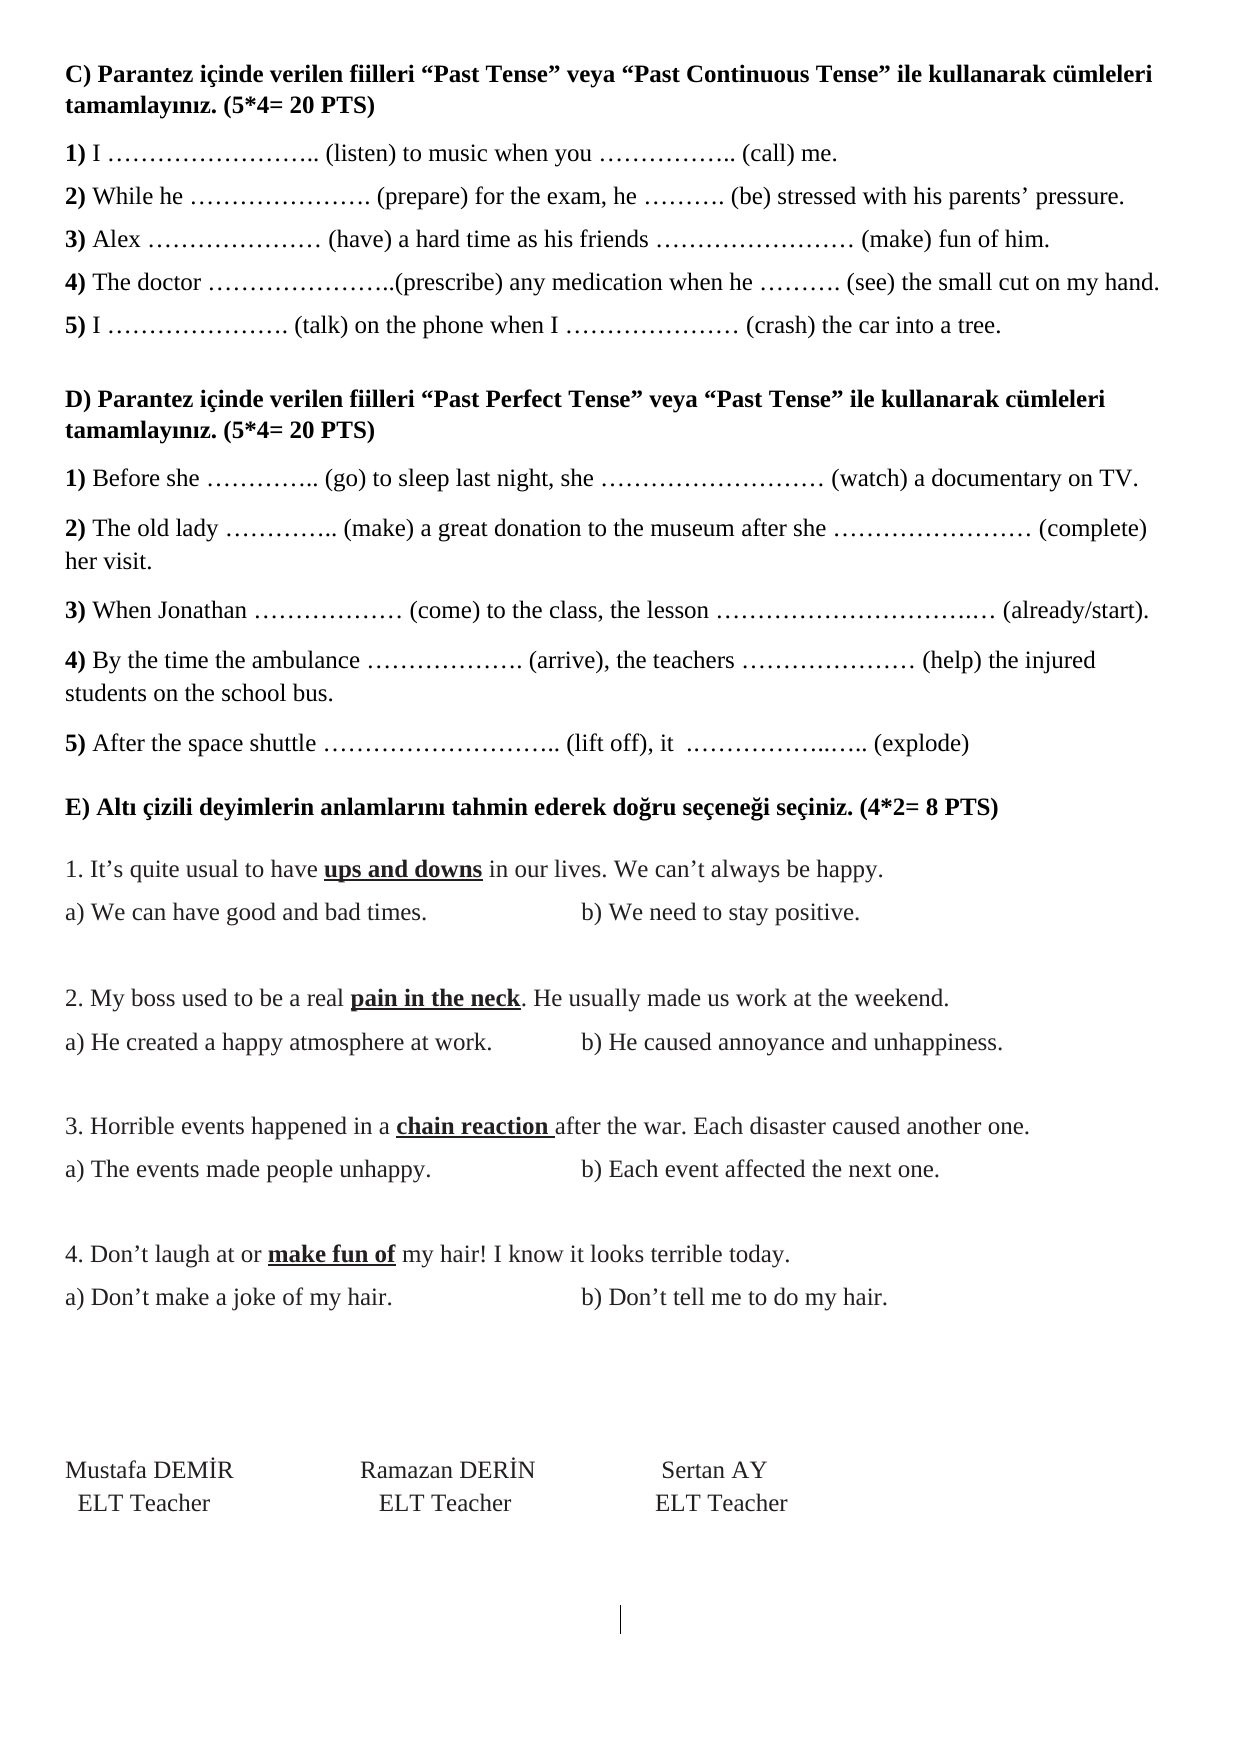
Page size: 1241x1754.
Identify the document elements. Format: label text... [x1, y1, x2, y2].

text C) Parantez içinde verilen fiilleri “Past Tense” veya “Past Continuous Tense” ile kullanarak cümleleri tamamlayınız. (5*4= 20 PTS) [65, 59, 1175, 119]
text 4) By the time the ambulance ………………. (arrive), the teachers ………………… (help) the injured students on the school bus. [65, 645, 1175, 707]
text 4. Don’t laugh at or make fun of my hair! I know it looks terrible today. a) Don’t make a joke of my hair. b) Don’t tell me to do my hair. [65, 1239, 1175, 1311]
text 3) When Jonathan ……………… (come) to the class, the lesson ………………………….… (already/start). [65, 596, 1175, 624]
text 2) The old lady ………….. (make) a great donation to the museum after she …………………… (complete) her visit. [65, 513, 1175, 575]
text 3. Horrible events happened in a chain reaction after the war. Each disaster caused another one. a) The events made people unhappy. b) Each event affected the next one. [65, 1111, 1175, 1225]
text 1) I …………………….. (listen) to music when you …………….. (call) me. [65, 138, 1175, 167]
text E) Altı çizili deyimlerin anlamlarını tahmin ederek doğru seçeneği seçiniz. (4*2= 8 PTS) [65, 792, 1175, 821]
text 2. My boss used to be a real pain in the neck. He usually made us work at the weekend. a) He created a happy atmosphere at work. b) He caused annoyance and unhappiness. [65, 940, 1175, 1097]
text 1. It’s quite usual to have ups and downs in our lives. We can’t always be happy. a) We can have good and bad times. b) We need to stay positive. [65, 854, 1175, 926]
text D) Parantez içinde verilen fiilleri “Past Perfect Tense” veya “Past Tense” ile kullanarak cümleleri tamamlayınız. (5*4= 20 PTS) [65, 384, 1175, 444]
text 3) Alex ………………… (have) a hard time as his friends …………………… (make) fun of him. [65, 224, 1175, 253]
text Mustafa DEMİR Ramazan DERİN Sertan AY [65, 1455, 1175, 1483]
text ELT Teacher ELT Teacher ELT Teacher [65, 1488, 1175, 1517]
text 1) Before she ………….. (go) to sleep last night, she ……………………… (watch) a documentary on TV. [65, 463, 1175, 492]
text 5) After the space shuttle ……………………….. (lift off), it .……………..….. (explode) [65, 728, 1175, 757]
text 4) The doctor …………………..(prescribe) any medication when he ………. (see) the small cut on my hand. [65, 267, 1175, 296]
text 2) While he …………………. (prepare) for the exam, he ………. (be) stressed with his parents’ pressure. [65, 181, 1175, 210]
text 5) I …………………. (talk) on the phone when I ………………… (crash) the car into a tree. [65, 310, 1175, 339]
